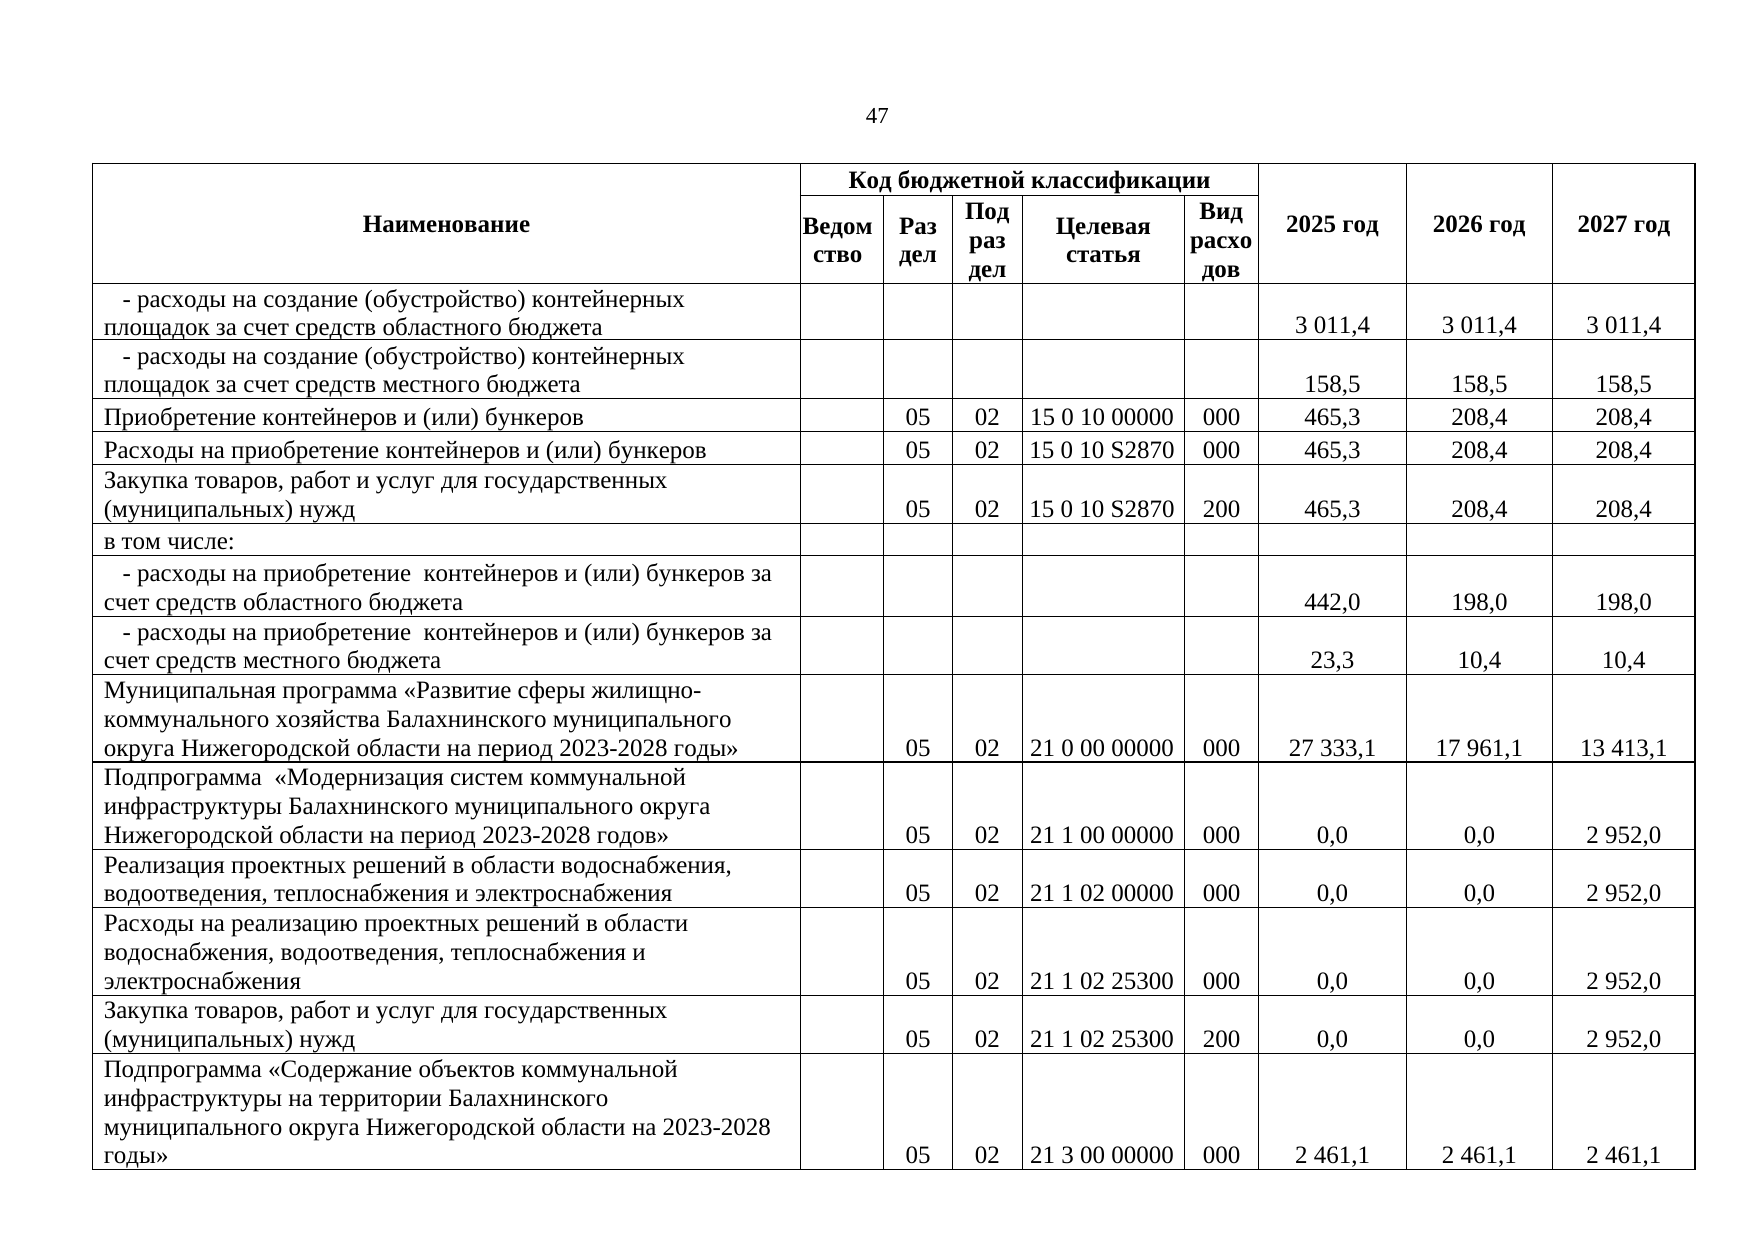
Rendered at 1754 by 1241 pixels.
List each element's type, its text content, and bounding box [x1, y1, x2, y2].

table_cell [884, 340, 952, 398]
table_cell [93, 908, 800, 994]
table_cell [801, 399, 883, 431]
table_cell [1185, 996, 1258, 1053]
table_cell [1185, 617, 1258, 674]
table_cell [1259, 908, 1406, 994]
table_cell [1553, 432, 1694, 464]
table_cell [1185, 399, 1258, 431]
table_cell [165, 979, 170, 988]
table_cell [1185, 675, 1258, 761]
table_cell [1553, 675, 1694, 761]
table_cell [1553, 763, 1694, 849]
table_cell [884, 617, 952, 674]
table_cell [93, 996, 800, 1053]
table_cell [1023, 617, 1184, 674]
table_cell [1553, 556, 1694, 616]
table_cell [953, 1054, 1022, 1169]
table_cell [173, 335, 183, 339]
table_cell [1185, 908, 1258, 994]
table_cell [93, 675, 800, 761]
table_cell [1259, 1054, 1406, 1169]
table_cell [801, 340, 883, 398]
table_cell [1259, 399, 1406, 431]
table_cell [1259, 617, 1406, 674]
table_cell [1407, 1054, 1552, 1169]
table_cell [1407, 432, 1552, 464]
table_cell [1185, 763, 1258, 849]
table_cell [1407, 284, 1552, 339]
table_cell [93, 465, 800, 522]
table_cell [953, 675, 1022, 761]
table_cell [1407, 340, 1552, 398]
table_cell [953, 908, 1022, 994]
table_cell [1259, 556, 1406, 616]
table_cell Раз дел [884, 196, 952, 283]
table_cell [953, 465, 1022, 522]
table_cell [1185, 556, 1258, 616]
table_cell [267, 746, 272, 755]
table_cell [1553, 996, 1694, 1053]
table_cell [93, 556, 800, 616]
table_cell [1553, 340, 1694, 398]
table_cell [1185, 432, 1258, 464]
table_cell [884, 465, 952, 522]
table_header Наименование [93, 164, 800, 283]
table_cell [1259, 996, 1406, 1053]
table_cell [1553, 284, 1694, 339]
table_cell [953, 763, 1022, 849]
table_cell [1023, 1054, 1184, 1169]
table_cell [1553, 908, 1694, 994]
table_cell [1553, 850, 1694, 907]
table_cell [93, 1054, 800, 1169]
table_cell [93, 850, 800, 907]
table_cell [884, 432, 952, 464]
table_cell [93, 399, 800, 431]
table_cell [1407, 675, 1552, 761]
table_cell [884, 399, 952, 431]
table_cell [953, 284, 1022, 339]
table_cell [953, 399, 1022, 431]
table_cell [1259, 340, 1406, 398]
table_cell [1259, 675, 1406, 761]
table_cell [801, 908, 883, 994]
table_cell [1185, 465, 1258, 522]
table_cell Вид расхо дов [1185, 196, 1258, 283]
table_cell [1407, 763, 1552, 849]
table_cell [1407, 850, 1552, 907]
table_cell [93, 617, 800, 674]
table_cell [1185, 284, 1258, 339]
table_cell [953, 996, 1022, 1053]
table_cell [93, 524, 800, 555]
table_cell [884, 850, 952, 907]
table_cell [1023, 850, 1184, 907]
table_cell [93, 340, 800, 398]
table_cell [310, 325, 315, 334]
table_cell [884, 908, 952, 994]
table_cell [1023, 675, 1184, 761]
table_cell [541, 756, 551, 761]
table_header 2025 год [1259, 164, 1406, 283]
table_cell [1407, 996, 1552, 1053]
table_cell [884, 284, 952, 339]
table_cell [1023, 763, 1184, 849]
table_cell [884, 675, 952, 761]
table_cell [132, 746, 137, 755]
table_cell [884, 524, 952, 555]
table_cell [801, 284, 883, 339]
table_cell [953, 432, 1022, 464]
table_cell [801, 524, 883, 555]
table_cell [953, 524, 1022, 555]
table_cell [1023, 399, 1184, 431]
table_cell Ведом ство [801, 196, 883, 283]
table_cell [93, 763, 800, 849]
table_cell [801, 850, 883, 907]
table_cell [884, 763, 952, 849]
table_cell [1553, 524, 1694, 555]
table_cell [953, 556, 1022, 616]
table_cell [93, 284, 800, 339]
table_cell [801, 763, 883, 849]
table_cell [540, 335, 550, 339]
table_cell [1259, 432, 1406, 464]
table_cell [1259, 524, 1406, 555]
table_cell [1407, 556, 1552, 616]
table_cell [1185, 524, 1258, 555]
table_header 2027 год [1553, 164, 1694, 283]
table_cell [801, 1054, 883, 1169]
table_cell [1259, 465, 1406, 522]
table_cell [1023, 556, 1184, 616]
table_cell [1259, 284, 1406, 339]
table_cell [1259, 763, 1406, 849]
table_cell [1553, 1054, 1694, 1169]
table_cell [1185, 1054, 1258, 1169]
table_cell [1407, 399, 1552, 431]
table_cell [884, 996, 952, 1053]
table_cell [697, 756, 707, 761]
table_cell Целевая статья [1023, 196, 1184, 283]
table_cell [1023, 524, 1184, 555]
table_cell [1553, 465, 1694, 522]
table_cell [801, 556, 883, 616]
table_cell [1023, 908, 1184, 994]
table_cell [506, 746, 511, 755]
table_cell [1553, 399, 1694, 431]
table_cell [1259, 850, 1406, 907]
table_header 2026 год [1407, 164, 1552, 283]
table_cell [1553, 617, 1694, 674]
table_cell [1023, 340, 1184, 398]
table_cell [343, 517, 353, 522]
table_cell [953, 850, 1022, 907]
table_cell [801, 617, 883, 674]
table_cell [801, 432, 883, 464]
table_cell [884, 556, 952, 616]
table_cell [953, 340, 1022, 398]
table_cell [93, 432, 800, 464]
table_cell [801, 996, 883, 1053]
table_header Код бюджетной классификации [801, 164, 1258, 195]
table_cell Под раз дел [953, 196, 1022, 283]
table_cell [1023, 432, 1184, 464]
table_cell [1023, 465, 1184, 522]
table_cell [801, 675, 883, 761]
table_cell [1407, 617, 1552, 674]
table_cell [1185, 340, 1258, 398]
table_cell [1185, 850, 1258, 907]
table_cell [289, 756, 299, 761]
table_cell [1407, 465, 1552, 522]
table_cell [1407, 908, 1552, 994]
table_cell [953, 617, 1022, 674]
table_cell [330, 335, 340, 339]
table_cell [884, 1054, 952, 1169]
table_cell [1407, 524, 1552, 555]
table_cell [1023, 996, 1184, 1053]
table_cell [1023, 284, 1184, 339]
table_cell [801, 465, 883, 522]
